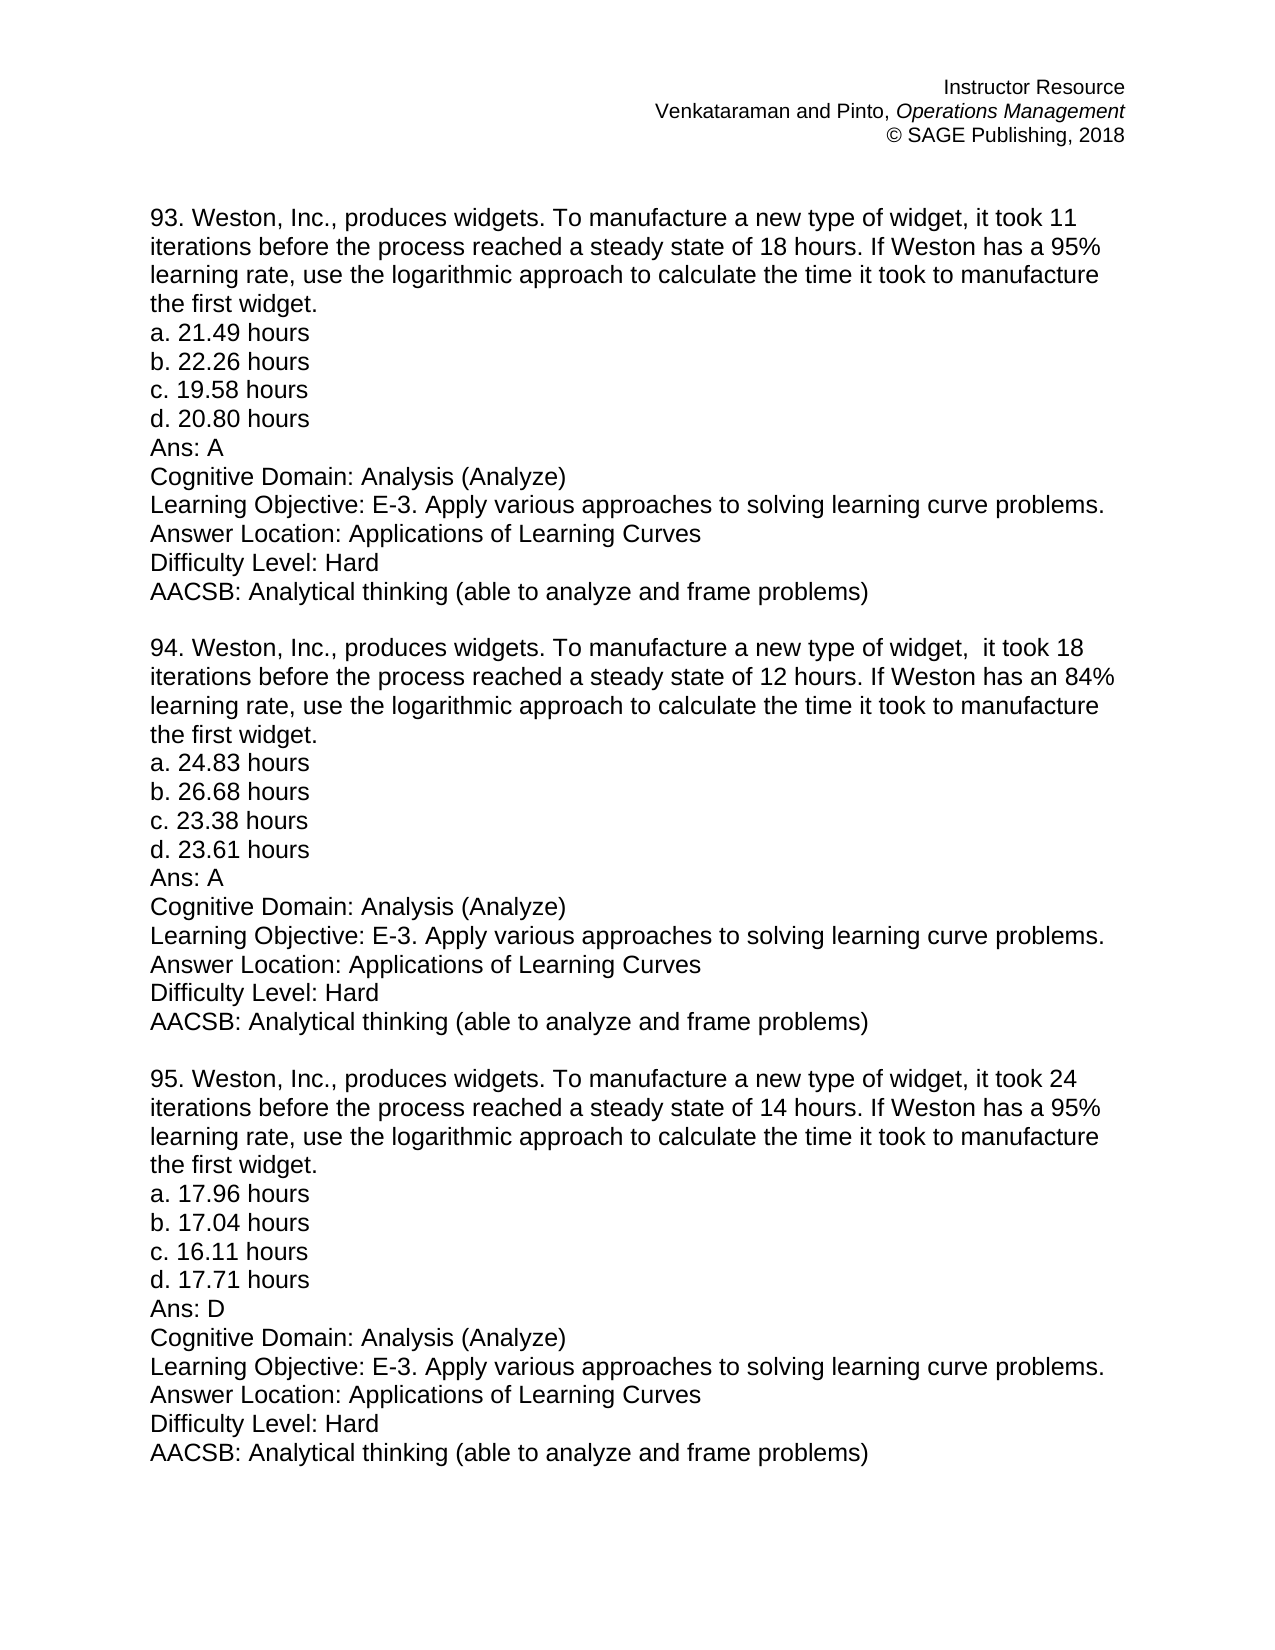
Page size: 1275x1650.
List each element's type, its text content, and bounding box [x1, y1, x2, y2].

text a. 17.96 hours [150, 1179, 1125, 1208]
text Difficulty Level: Hard [150, 1409, 1125, 1438]
text d. 20.80 hours [150, 404, 1125, 433]
text Cognitive Domain: Analysis (Analyze) [150, 462, 1125, 490]
text Answer Location: Applications of Learning Curves [150, 950, 1125, 978]
text b. 22.26 hours [150, 347, 1125, 375]
text 93. Weston, Inc., produces widgets. To manufacture a new type of widget, it took 11 iterations before the process reached a steady state of 18 hours. If Weston has a 95% learning rate, use the logarithmic approach to calculate the time it took to manufacture the first widget. [150, 203, 1125, 318]
text b. 26.68 hours [150, 777, 1125, 806]
text 95. Weston, Inc., produces widgets. To manufacture a new type of widget, it took 24 iterations before the process reached a steady state of 14 hours. If Weston has a 95% learning rate, use the logarithmic approach to calculate the time it took to manufacture the first widget. [150, 1064, 1125, 1179]
text c. 23.38 hours [150, 806, 1125, 835]
text c. 16.11 hours [150, 1236, 1125, 1265]
text Answer Location: Applications of Learning Curves [150, 1380, 1125, 1409]
text a. 21.49 hours [150, 318, 1125, 347]
text b. 17.04 hours [150, 1208, 1125, 1236]
text Difficulty Level: Hard [150, 548, 1125, 577]
text Cognitive Domain: Analysis (Analyze) [150, 1323, 1125, 1351]
text AACSB: Analytical thinking (able to analyze and frame problems) [150, 1438, 1125, 1466]
text Difficulty Level: Hard [150, 978, 1125, 1007]
text Ans: D [150, 1294, 1125, 1323]
text AACSB: Analytical thinking (able to analyze and frame problems) [150, 1007, 1125, 1036]
text Learning Objective: E-3. Apply various approaches to solving learning curve problems. [150, 921, 1125, 950]
text d. 17.71 hours [150, 1265, 1125, 1294]
text Learning Objective: E-3. Apply various approaches to solving learning curve problems. [150, 490, 1125, 519]
text Ans: A [150, 863, 1125, 892]
text Cognitive Domain: Analysis (Analyze) [150, 892, 1125, 921]
text 94. Weston, Inc., produces widgets. To manufacture a new type of widget, it took 18 iterations before the process reached a steady state of 12 hours. If Weston has an 84% learning rate, use the logarithmic approach to calculate the time it took to manufacture the first widget. [150, 633, 1125, 748]
text AACSB: Analytical thinking (able to analyze and frame problems) [150, 577, 1125, 605]
text Learning Objective: E-3. Apply various approaches to solving learning curve problems. [150, 1351, 1125, 1380]
text Ans: A [150, 433, 1125, 462]
text c. 19.58 hours [150, 375, 1125, 404]
text Answer Location: Applications of Learning Curves [150, 519, 1125, 548]
text d. 23.61 hours [150, 835, 1125, 863]
text a. 24.83 hours [150, 748, 1125, 777]
